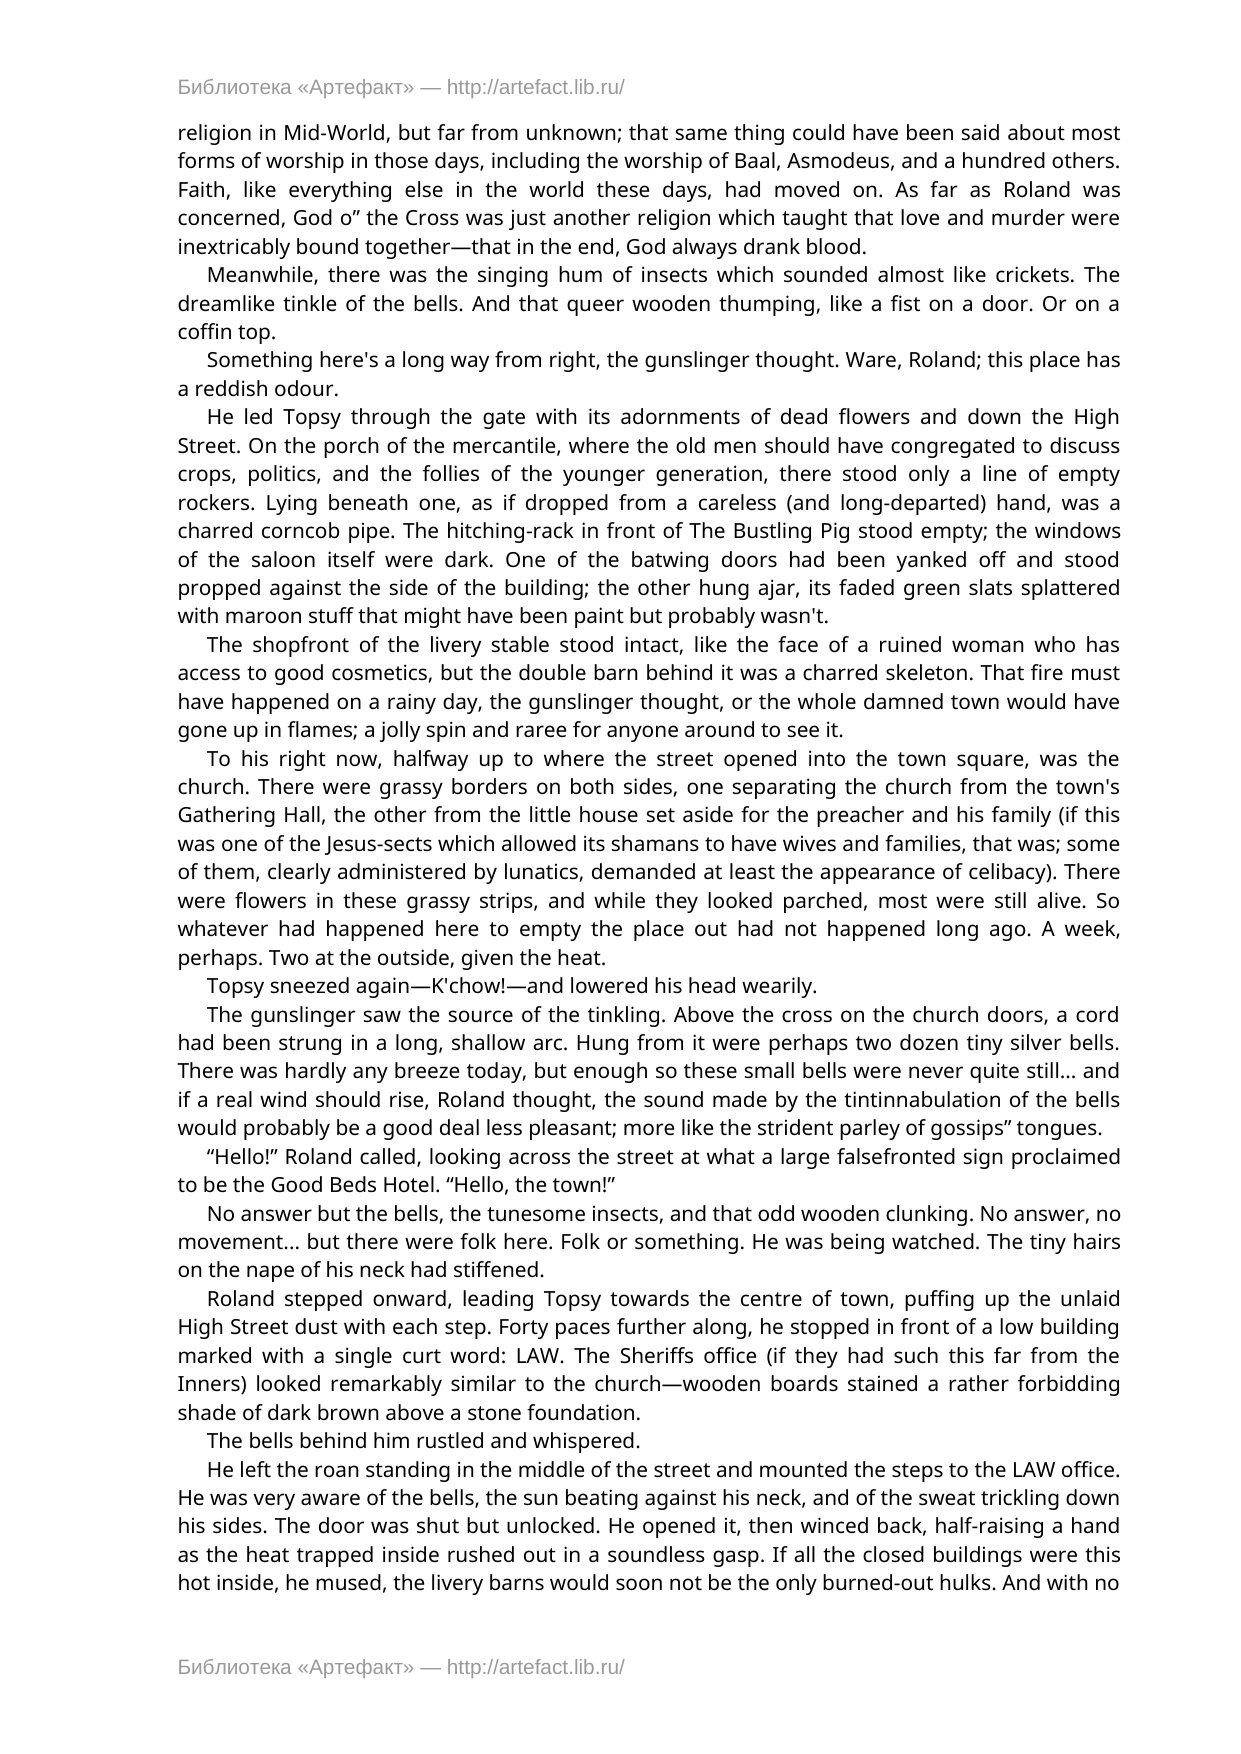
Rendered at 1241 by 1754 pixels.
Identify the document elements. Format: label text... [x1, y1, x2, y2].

text Something here's a long way from right, the gunslinger thought. Ware, Roland; this place has a reddish odour. [177, 346, 1122, 402]
text “Hello!” Roland called, looking across the street at what a large falsefronted sign proclaimed to be the Good Beds Hotel. “Hello, the town!” [177, 1142, 1122, 1199]
text The bells behind him rustled and whispered. [177, 1426, 1122, 1455]
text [177, 118, 1122, 260]
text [177, 1455, 1122, 1597]
text The shopfront of the livery stable stood intact, like the face of a ruined woman who has access to good cosmetics, but the double barn behind it was a charred skeleton. That fire must have happened on a rainy day, the gunslinger thought, or the whole damned town would have gone up in flames; a jolly spin and raree for anyone around to see it. [177, 630, 1122, 744]
text Topsy sneezed again—K'chow!—and lowered his head wearily. [177, 971, 1122, 1000]
text He led Topsy through the gate with its adornments of dead flowers and down the High Street. On the porch of the mercantile, where the old men should have congregated to discuss crops, politics, and the follies of the younger generation, there stood only a line of empty rockers. Lying beneath one, as if dropped from a careless (and long-departed) hand, was a charred corncob pipe. The hitching-rack in front of The Bustling Pig stood empty; the windows of the saloon itself were dark. One of the batwing doors had been yanked off and stood propped against the side of the building; the other hung ajar, its faded green slats splattered with maroon stuff that might have been paint but probably wasn't. [177, 402, 1122, 630]
text To his right now, halfway up to where the street opened into the town square, was the church. There were grassy borders on both sides, one separating the church from the town's Gathering Hall, the other from the little house set aside for the preacher and his family (if this was one of the Jesus-sects which allowed its shamans to have wives and families, that was; some of them, clearly administered by lunatics, demanded at least the appearance of celibacy). There were flowers in these grassy strips, and while they looked parched, most were still alive. So whatever had happened here to empty the place out had not happened long ago. A week, perhaps. Two at the outside, given the heat. [177, 744, 1122, 971]
text The gunslinger saw the source of the tinkling. Above the cross on the church doors, a cord had been strung in a long, shallow arc. Hung from it were perhaps two dozen tiny silver bells. There was hardly any breeze today, but enough so these small bells were never quite still... and if a real wind should rise, Roland thought, the sound made by the tintinnabulation of the bells would probably be a good deal less pleasant; more like the strident parley of gossips” tongues. [177, 1000, 1122, 1142]
text No answer but the bells, the tunesome insects, and that odd wooden clunking. No answer, no movement... but there were folk here. Folk or something. He was being watched. The tiny hairs on the nape of his neck had stiffened. [177, 1199, 1122, 1284]
text Meanwhile, there was the singing hum of insects which sounded almost like crickets. The dreamlike tinkle of the bells. And that queer wooden thumping, like a fist on a door. Or on a coffin top. [177, 260, 1122, 346]
text Roland stepped onward, leading Topsy towards the centre of town, puffing up the unlaid High Street dust with each step. Forty paces further along, he stopped in front of a low building marked with a single curt word: LAW. The Sheriffs office (if they had such this far from the Inners) looked remarkably similar to the church—wooden boards stained a rather forbidding shade of dark brown above a stone foundation. [177, 1284, 1122, 1426]
